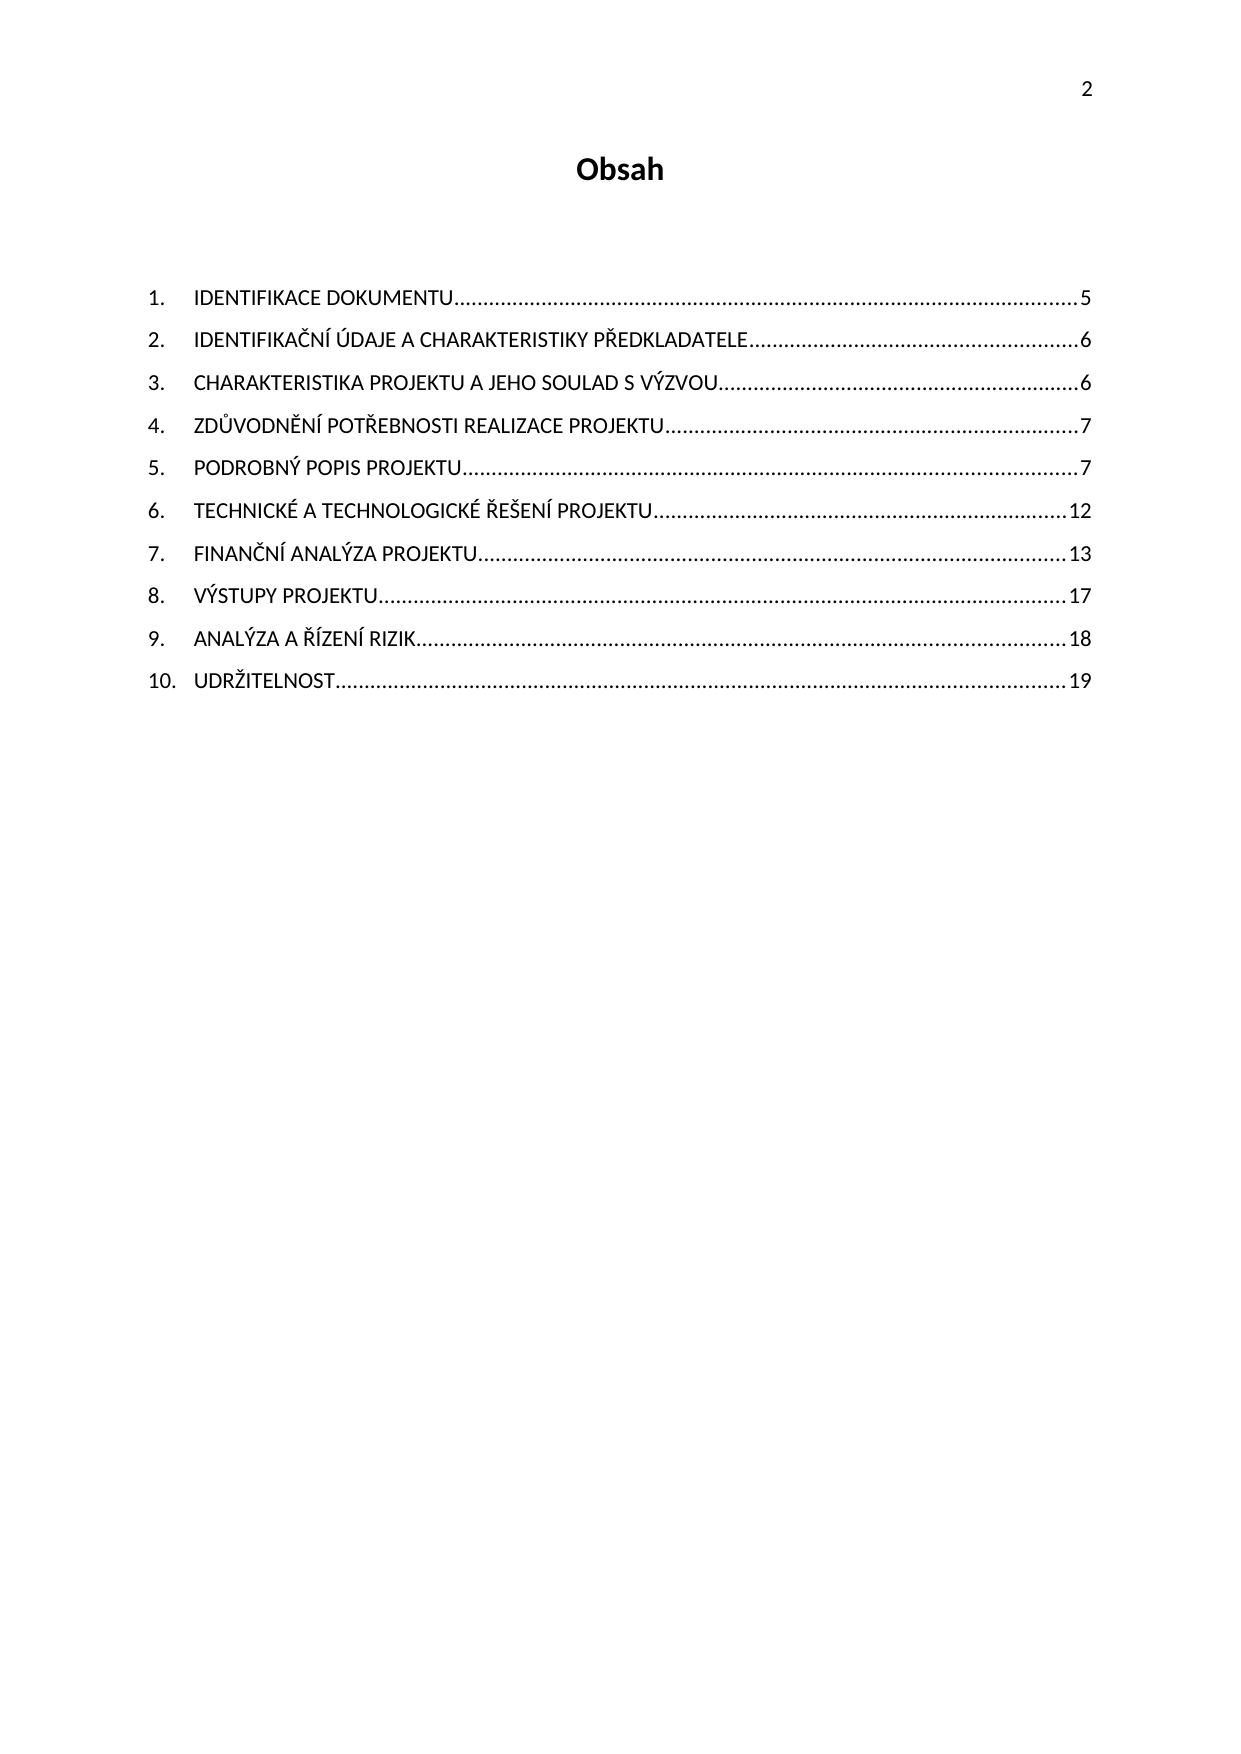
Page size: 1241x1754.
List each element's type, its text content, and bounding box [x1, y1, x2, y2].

text Obsah [148, 148, 1092, 188]
